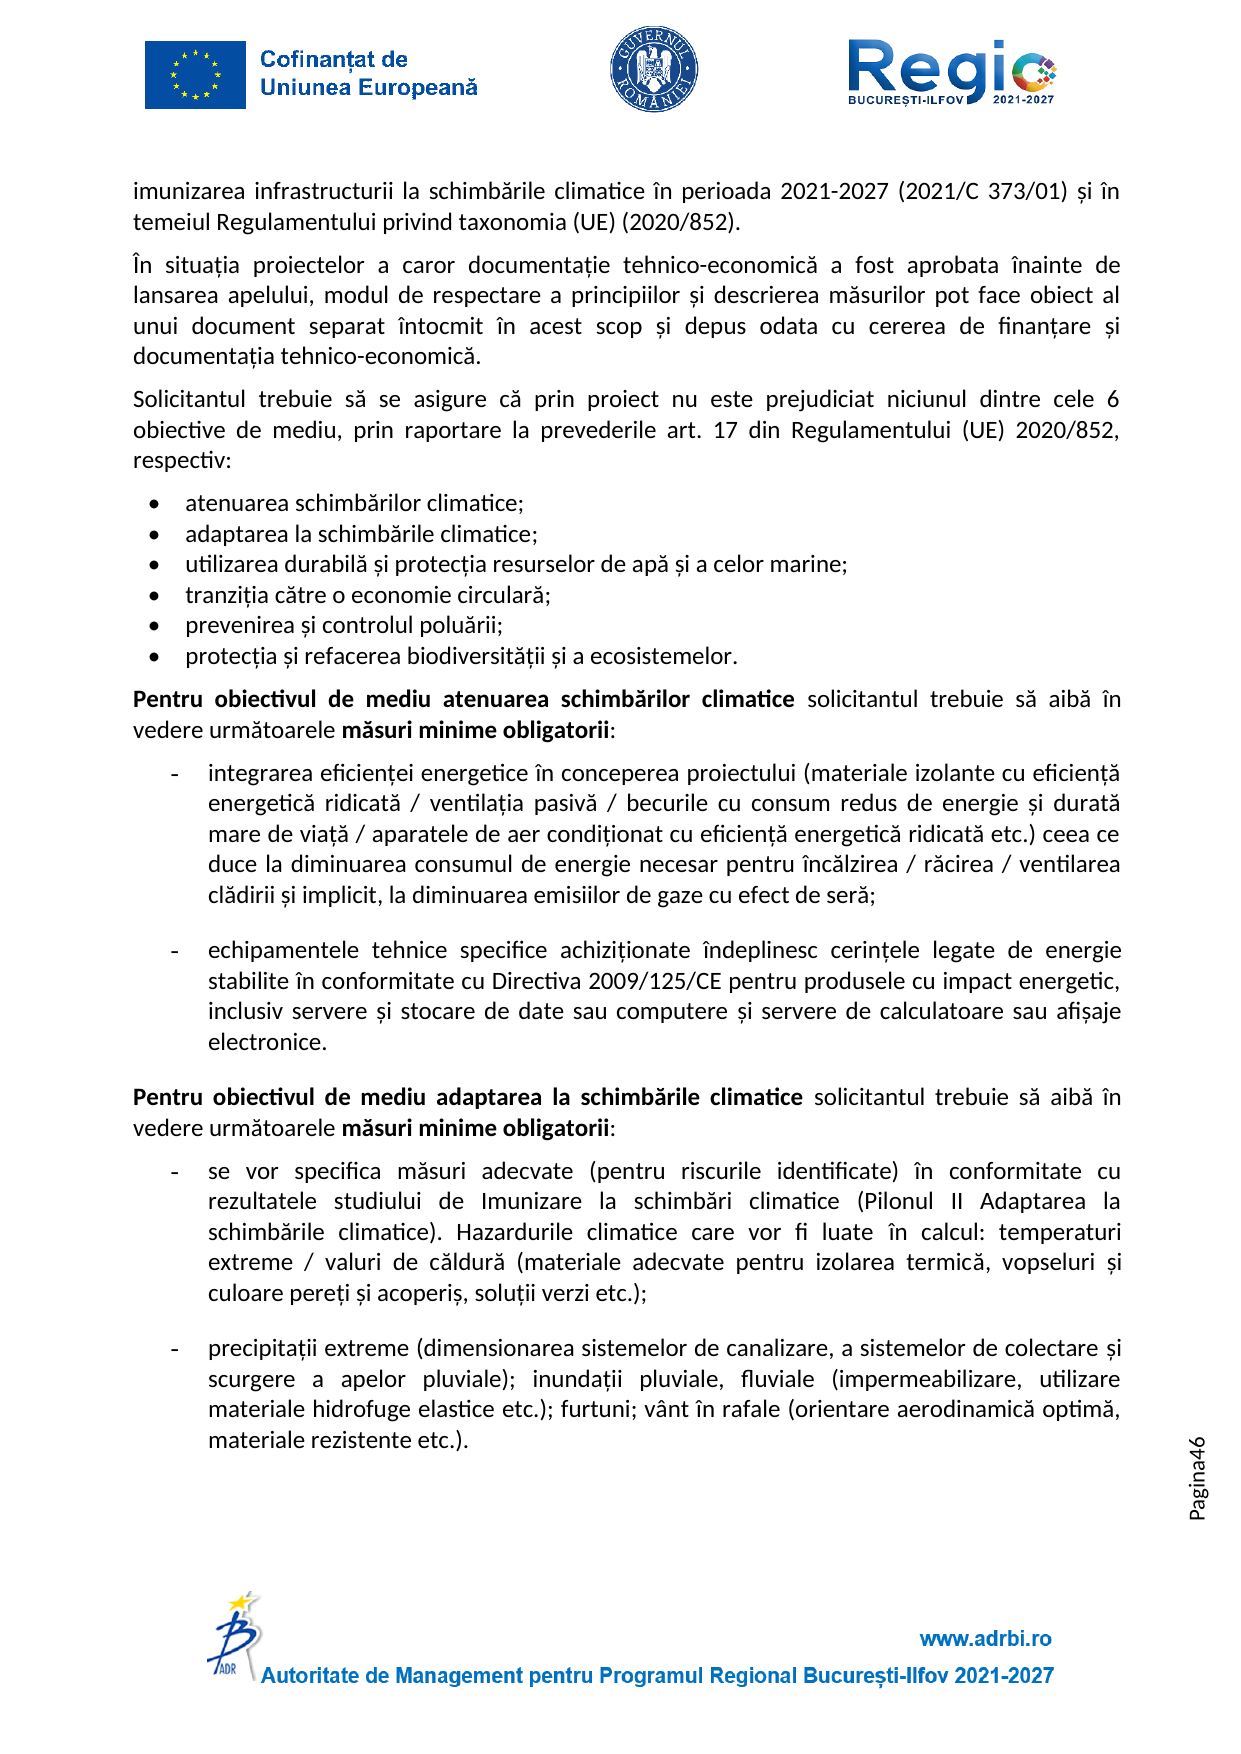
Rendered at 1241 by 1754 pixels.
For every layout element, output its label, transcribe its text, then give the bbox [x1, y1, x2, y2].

list echipamentele tehnice specifice achiziționate îndeplinesc cerințele legate de energie stabilite în conformitate cu Directiva 2009/125/CE pentru produsele cu impact energetic, inclusiv servere și stocare de date sau computere și servere de calculatoare sau afișaje electronice. [170, 934, 1122, 1056]
list integrarea eficienței energetice în conceperea proiectului (materiale izolante cu eficiență energetică ridicată / ventilația pasivă / becurile cu consum redus de energie și durată mare de viață / aparatele de aer condiționat cu eficiență energetică ridicată etc.) ceea ce duce la diminuarea consumul de energie necesar pentru încălzirea / răcirea / ventilarea clădirii și implicit, la diminuarea emisiilor de gaze cu efect de seră; [170, 757, 1122, 909]
text Pentru obiectivul de mediu atenuarea schimbărilor climatice solicitantul trebuie să aibă în vedere următoarele măsuri minime obligatorii: [133, 683, 1122, 744]
picture [167, 1588, 1094, 1700]
list precipitații extreme (dimensionarea sistemelor de canalizare, a sistemelor de colectare şi scurgere a apelor pluviale); inundații pluviale, fluviale (impermeabilizare, utilizare materiale hidrofuge elastice etc.); furtuni; vânt în rafale (orientare aerodinamică optimă, materiale rezistente etc.). [170, 1333, 1122, 1455]
list prevenirea și controlul poluării; [148, 610, 1122, 640]
list atenuarea schimbărilor climatice; [148, 488, 1122, 518]
text Solicitantul trebuie să se asigure că prin proiect nu este prejudiciat niciunul dintre cele 6 obiective de mediu, prin raportare la prevederile art. 17 din Regulamentului (UE) 2020/852, respectiv: [133, 383, 1122, 475]
text Pentru obiectivul de mediu adaptarea la schimbările climatice solicitantul trebuie să aibă în vedere următoarele măsuri minime obligatorii: [133, 1081, 1122, 1142]
list adaptarea la schimbările climatice; [148, 518, 1122, 549]
list se vor specifica măsuri adecvate (pentru riscurile identificate) în conformitate cu rezultatele studiului de Imunizare la schimbări climatice (Pilonul II Adaptarea la schimbările climatice). Hazardurile climatice care vor fi luate în calcul: temperaturi extreme / valuri de căldură (materiale adecvate pentru izolarea termică, vopseluri și culoare pereți și acoperiș, soluții verzi etc.); [170, 1155, 1122, 1308]
list utilizarea durabilă și protecția resurselor de apă și a celor marine; [148, 549, 1122, 579]
list tranziția către o economie circulară; [148, 579, 1122, 610]
list protecția și refacerea biodiversității și a ecosistemelor. [148, 640, 1122, 671]
text În situația proiectelor a caror documentație tehnico-economică a fost aprobata înainte de lansarea apelului, modul de respectare a principiilor și descrierea măsurilor pot face obiect al unui document separat întocmit în acest scop și depus odata cu cererea de finanțare și documentația tehnico-economică. [133, 249, 1122, 371]
picture [141, 24, 1086, 113]
